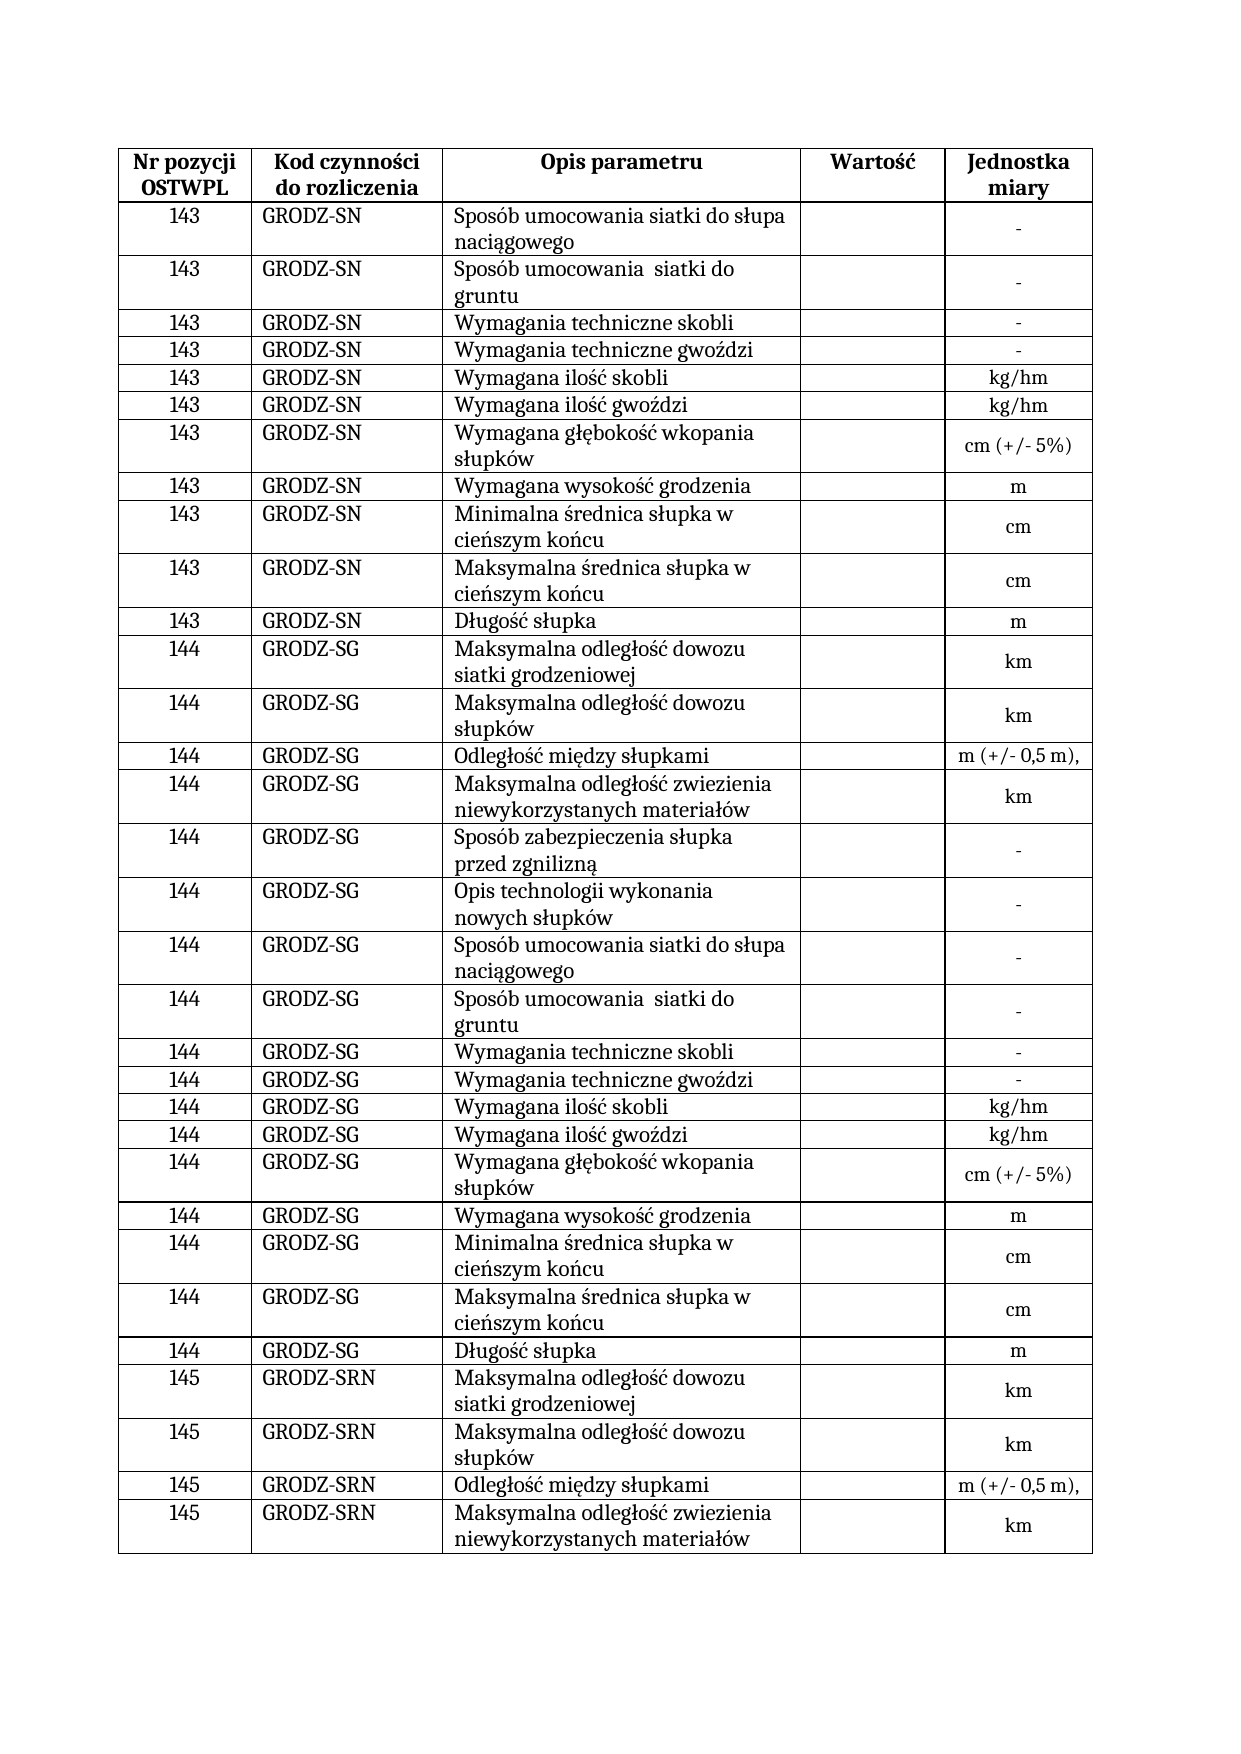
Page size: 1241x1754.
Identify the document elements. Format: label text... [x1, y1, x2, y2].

table_cell [801, 1067, 944, 1093]
table_cell GRODZ-SRN [252, 1500, 442, 1552]
table_cell - [946, 1039, 1092, 1066]
table_cell [801, 1365, 944, 1417]
table_cell [801, 985, 944, 1038]
table_cell [801, 824, 944, 877]
table_cell 143 [119, 310, 251, 336]
table_cell m [946, 1203, 1092, 1229]
table_cell 144 [119, 689, 251, 742]
table_cell [801, 636, 944, 688]
table_cell Wymagania techniczne skobli [443, 1039, 800, 1066]
table_cell [801, 365, 944, 391]
table_cell 143 [119, 203, 251, 255]
table_cell Odległość między słupkami [443, 1472, 800, 1499]
table_cell 144 [119, 770, 251, 823]
table_cell 145 [119, 1365, 251, 1417]
table_cell [801, 1419, 944, 1471]
table_cell 144 [119, 878, 251, 931]
table_cell m (+/- 0,5 m), [946, 743, 1092, 769]
table_cell [801, 554, 944, 607]
table_cell GRODZ-SG [252, 1149, 442, 1201]
table_cell GRODZ-SRN [252, 1472, 442, 1499]
table_cell GRODZ-SN [252, 554, 442, 607]
table_cell [801, 1500, 944, 1552]
table_cell [801, 770, 944, 823]
table_cell Maksymalna odległość dowozu siatki grodzeniowej [443, 1365, 800, 1417]
table_cell [801, 420, 944, 472]
table_cell GRODZ-SG [252, 1094, 442, 1120]
table_cell Maksymalna odległość dowozu siatki grodzeniowej [443, 636, 800, 688]
table_cell [801, 473, 944, 499]
table_cell kg/hm [946, 392, 1092, 418]
table_cell GRODZ-SN [252, 365, 442, 391]
table_cell - [946, 932, 1092, 984]
table_cell GRODZ-SRN [252, 1419, 442, 1471]
table_cell GRODZ-SN [252, 392, 442, 418]
table_cell Wymagana ilość gwoździ [443, 1121, 800, 1148]
table_cell cm (+/- 5%) [946, 420, 1092, 472]
table_cell Wymagana głębokość wkopania słupków [443, 420, 800, 472]
table_cell - [946, 310, 1092, 336]
table_cell [801, 608, 944, 634]
table_cell Maksymalna odległość dowozu słupków [443, 689, 800, 742]
table_cell [801, 1094, 944, 1120]
table_cell Maksymalna średnica słupka w cieńszym końcu [443, 554, 800, 607]
table_cell Wymagana głębokość wkopania słupków [443, 1149, 800, 1201]
table_cell 143 [119, 501, 251, 553]
table_cell km [946, 689, 1092, 742]
table_cell Długość słupka [443, 1338, 800, 1364]
table_cell cm [946, 1284, 1092, 1336]
table_header Jednostka miary [946, 149, 1092, 201]
table_cell GRODZ-SG [252, 824, 442, 877]
table_cell Maksymalna odległość zwiezienia niewykorzystanych materiałów [443, 770, 800, 823]
table_cell m [946, 473, 1092, 499]
table_cell 144 [119, 1121, 251, 1148]
table_cell Sposób umocowania siatki do słupa naciągowego [443, 203, 800, 255]
table_header Wartość [801, 149, 944, 201]
table_cell [801, 743, 944, 769]
table_cell Wymagana ilość skobli [443, 1094, 800, 1120]
table_cell 144 [119, 1284, 251, 1336]
table_cell cm [946, 1230, 1092, 1283]
table_cell 143 [119, 365, 251, 391]
table_cell [801, 878, 944, 931]
table_cell GRODZ-SN [252, 310, 442, 336]
table_cell Sposób zabezpieczenia słupka przed zgnilizną [443, 824, 800, 877]
table_cell GRODZ-SG [252, 932, 442, 984]
table_cell km [946, 1419, 1092, 1471]
table_cell [801, 1039, 944, 1066]
table_cell cm (+/- 5%) [946, 1149, 1092, 1201]
table_cell Odległość między słupkami [443, 743, 800, 769]
table_cell [801, 501, 944, 553]
table_cell 143 [119, 337, 251, 364]
table_cell - [946, 1067, 1092, 1093]
table_cell GRODZ-SG [252, 985, 442, 1038]
table_cell - [946, 878, 1092, 931]
table_cell Wymagana ilość gwoździ [443, 392, 800, 418]
table_cell [801, 203, 944, 255]
table_cell 144 [119, 985, 251, 1038]
table_cell Wymagana wysokość grodzenia [443, 473, 800, 499]
table_cell GRODZ-SN [252, 337, 442, 364]
table_cell Wymagana wysokość grodzenia [443, 1203, 800, 1229]
table_cell GRODZ-SG [252, 878, 442, 931]
table_cell 144 [119, 1094, 251, 1120]
table_cell 144 [119, 824, 251, 877]
table_cell cm [946, 554, 1092, 607]
table_cell Maksymalna odległość zwiezienia niewykorzystanych materiałów [443, 1500, 800, 1552]
table_cell - [946, 256, 1092, 309]
table_cell Opis technologii wykonania nowych słupków [443, 878, 800, 931]
table_cell Wymagana ilość skobli [443, 365, 800, 391]
table_cell 143 [119, 256, 251, 309]
table_cell 144 [119, 1230, 251, 1283]
table_cell km [946, 1365, 1092, 1417]
table_cell GRODZ-SN [252, 203, 442, 255]
table_cell 143 [119, 473, 251, 499]
table_cell Minimalna średnica słupka w cieńszym końcu [443, 1230, 800, 1283]
table_cell [801, 256, 944, 309]
table_cell 144 [119, 932, 251, 984]
table_cell GRODZ-SG [252, 1067, 442, 1093]
table_cell 144 [119, 1203, 251, 1229]
table_cell [801, 1149, 944, 1201]
table_cell [801, 1284, 944, 1336]
table_cell kg/hm [946, 1121, 1092, 1148]
table_cell GRODZ-SG [252, 1203, 442, 1229]
table_cell m [946, 1338, 1092, 1364]
table_cell GRODZ-SG [252, 770, 442, 823]
table_cell GRODZ-SG [252, 1039, 442, 1066]
table_cell GRODZ-SG [252, 743, 442, 769]
table_cell GRODZ-SN [252, 473, 442, 499]
table_cell [801, 392, 944, 418]
table_cell kg/hm [946, 1094, 1092, 1120]
table_cell [801, 1203, 944, 1229]
table_cell GRODZ-SG [252, 1338, 442, 1364]
table_cell [801, 932, 944, 984]
table_cell km [946, 770, 1092, 823]
table_cell - [946, 337, 1092, 364]
table_cell Długość słupka [443, 608, 800, 634]
table_cell [801, 337, 944, 364]
table_cell GRODZ-SG [252, 1121, 442, 1148]
table_cell GRODZ-SN [252, 420, 442, 472]
table_cell 145 [119, 1419, 251, 1471]
table_header Nr pozycji OSTWPL [119, 149, 251, 201]
table_cell [801, 1230, 944, 1283]
table_cell [801, 1121, 944, 1148]
table_cell 144 [119, 1039, 251, 1066]
table_cell 143 [119, 420, 251, 472]
table_cell 143 [119, 392, 251, 418]
table_cell GRODZ-SG [252, 1230, 442, 1283]
table_cell km [946, 636, 1092, 688]
table_cell Wymagania techniczne gwoździ [443, 1067, 800, 1093]
table_cell m (+/- 0,5 m), [946, 1472, 1092, 1499]
table_cell Sposób umocowania siatki do gruntu [443, 985, 800, 1038]
table_cell GRODZ-SRN [252, 1365, 442, 1417]
table_cell 145 [119, 1500, 251, 1552]
table_cell - [946, 985, 1092, 1038]
table_cell 144 [119, 1149, 251, 1201]
table_cell Sposób umocowania siatki do gruntu [443, 256, 800, 309]
table_cell [801, 689, 944, 742]
table_cell - [946, 203, 1092, 255]
table_cell m [946, 608, 1092, 634]
table_cell Wymagania techniczne skobli [443, 310, 800, 336]
table_cell GRODZ-SG [252, 636, 442, 688]
table_cell km [946, 1500, 1092, 1552]
table_cell Maksymalna odległość dowozu słupków [443, 1419, 800, 1471]
table_cell [801, 310, 944, 336]
table_header Kod czynności do rozliczenia [252, 149, 442, 201]
table_cell [801, 1338, 944, 1364]
table_cell GRODZ-SG [252, 1284, 442, 1336]
table_cell Wymagania techniczne gwoździ [443, 337, 800, 364]
table_cell GRODZ-SN [252, 501, 442, 553]
table_cell kg/hm [946, 365, 1092, 391]
table_cell GRODZ-SN [252, 608, 442, 634]
table_cell 144 [119, 1338, 251, 1364]
table_header Opis parametru [443, 149, 800, 201]
table_cell Minimalna średnica słupka w cieńszym końcu [443, 501, 800, 553]
table_cell GRODZ-SN [252, 256, 442, 309]
table_cell cm [946, 501, 1092, 553]
table_cell Sposób umocowania siatki do słupa naciągowego [443, 932, 800, 984]
table_cell 143 [119, 608, 251, 634]
table_cell 145 [119, 1472, 251, 1499]
table_cell 144 [119, 743, 251, 769]
table_cell 144 [119, 1067, 251, 1093]
table_cell GRODZ-SG [252, 689, 442, 742]
table_cell - [946, 824, 1092, 877]
table_cell 143 [119, 554, 251, 607]
table_cell [801, 1472, 944, 1499]
table_cell 144 [119, 636, 251, 688]
table_cell Maksymalna średnica słupka w cieńszym końcu [443, 1284, 800, 1336]
